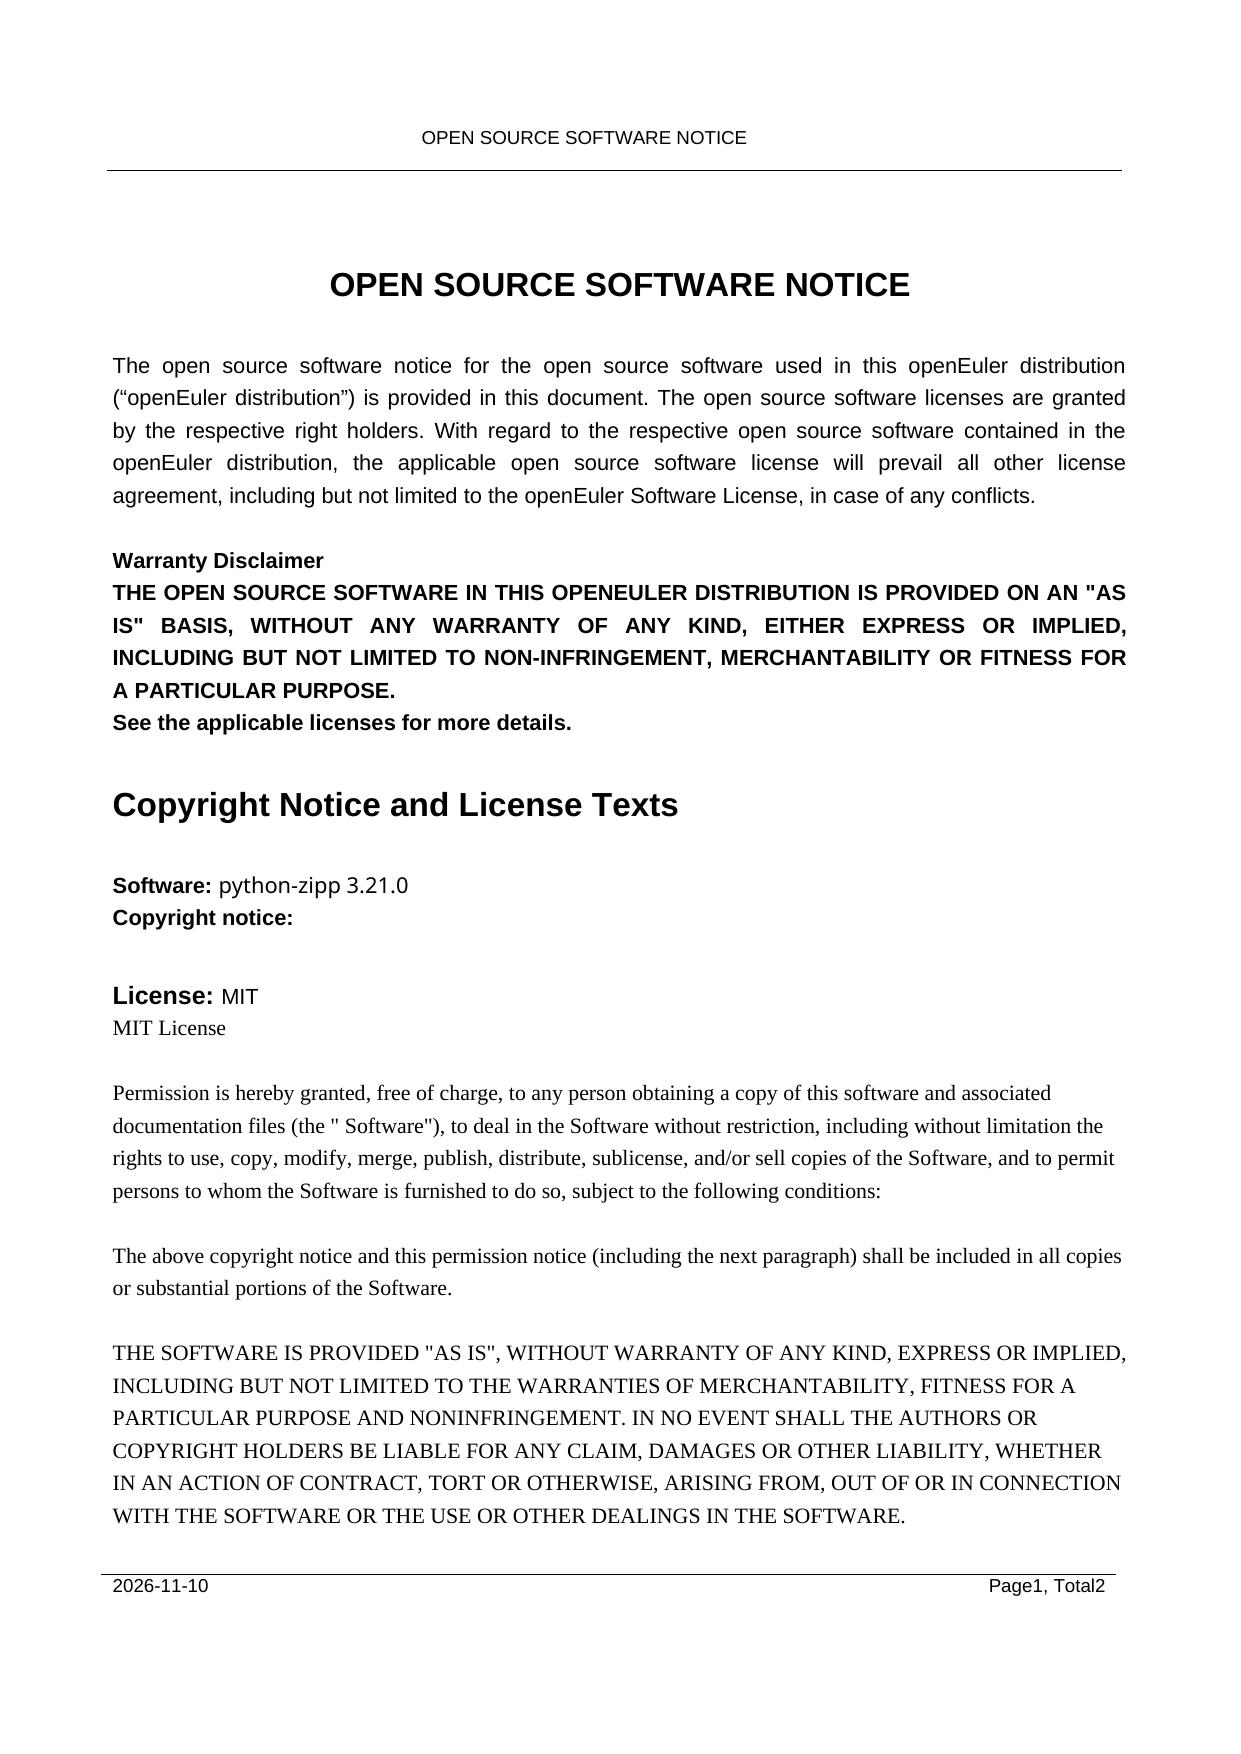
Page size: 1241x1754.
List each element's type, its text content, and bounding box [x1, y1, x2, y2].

text THE OPEN SOURCE SOFTWARE IN THIS OPENEULER DISTRIBUTION IS PROVIDED ON AN "AS IS" BASIS, WITHOUT ANY WARRANTY OF ANY KIND, EITHER EXPRESS OR IMPLIED, INCLUDING BUT NOT LIMITED TO NON-INFRINGEMENT, MERCHANTABILITY OR FITNESS FOR A PARTICULAR PURPOSE. See the applicable licenses for more details. [112, 576, 1128, 739]
text Warranty Disclaimer [112, 544, 1128, 576]
text OPEN SOURCE SOFTWARE NOTICE [112, 251, 1128, 316]
text Copyright Notice and License Texts [112, 771, 1128, 836]
text License: MIT [112, 979, 1128, 1012]
text Copyright notice: [112, 901, 1128, 934]
text The open source software notice for the open source software used in this openEuler distribution (“openEuler distribution”) is provided in this document. The open source software licenses are granted by the respective right holders. With regard to the respective open source software contained in the openEuler distribution, the applicable open source software license will prevail all other license agreement, including but not limited to the openEuler Software License, in case of any conflicts. [112, 349, 1128, 511]
text MIT License Permission is hereby granted, free of charge, to any person obtaining a copy of this software and associated documentation files (the " Software"), to deal in the Software without restriction, including without limitation the rights to use, copy, modify, merge, publish, distribute, sublicense, and/or sell copies of the Software, and to permit persons to whom the Software is furnished to do so, subject to the following conditions: The above copyright notice and this permission notice (including the next paragraph) shall be included in all copies or substantial portions of the Software. THE SOFTWARE IS PROVIDED "AS IS", WITHOUT WARRANTY OF ANY KIND, EXPRESS OR IMPLIED, INCLUDING BUT NOT LIMITED TO THE WARRANTIES OF MERCHANTABILITY, FITNESS FOR A PARTICULAR PURPOSE AND NONINFRINGEMENT. IN NO EVENT SHALL THE AUTHORS OR COPYRIGHT HOLDERS BE LIABLE FOR ANY CLAIM, DAMAGES OR OTHER LIABILITY, WHETHER IN AN ACTION OF CONTRACT, TORT OR OTHERWISE, ARISING FROM, OUT OF OR IN CONNECTION WITH THE SOFTWARE OR THE USE OR OTHER DEALINGS IN THE SOFTWARE. [112, 1012, 1128, 1564]
title Software: python-zipp 3.21.0 [112, 869, 1128, 901]
